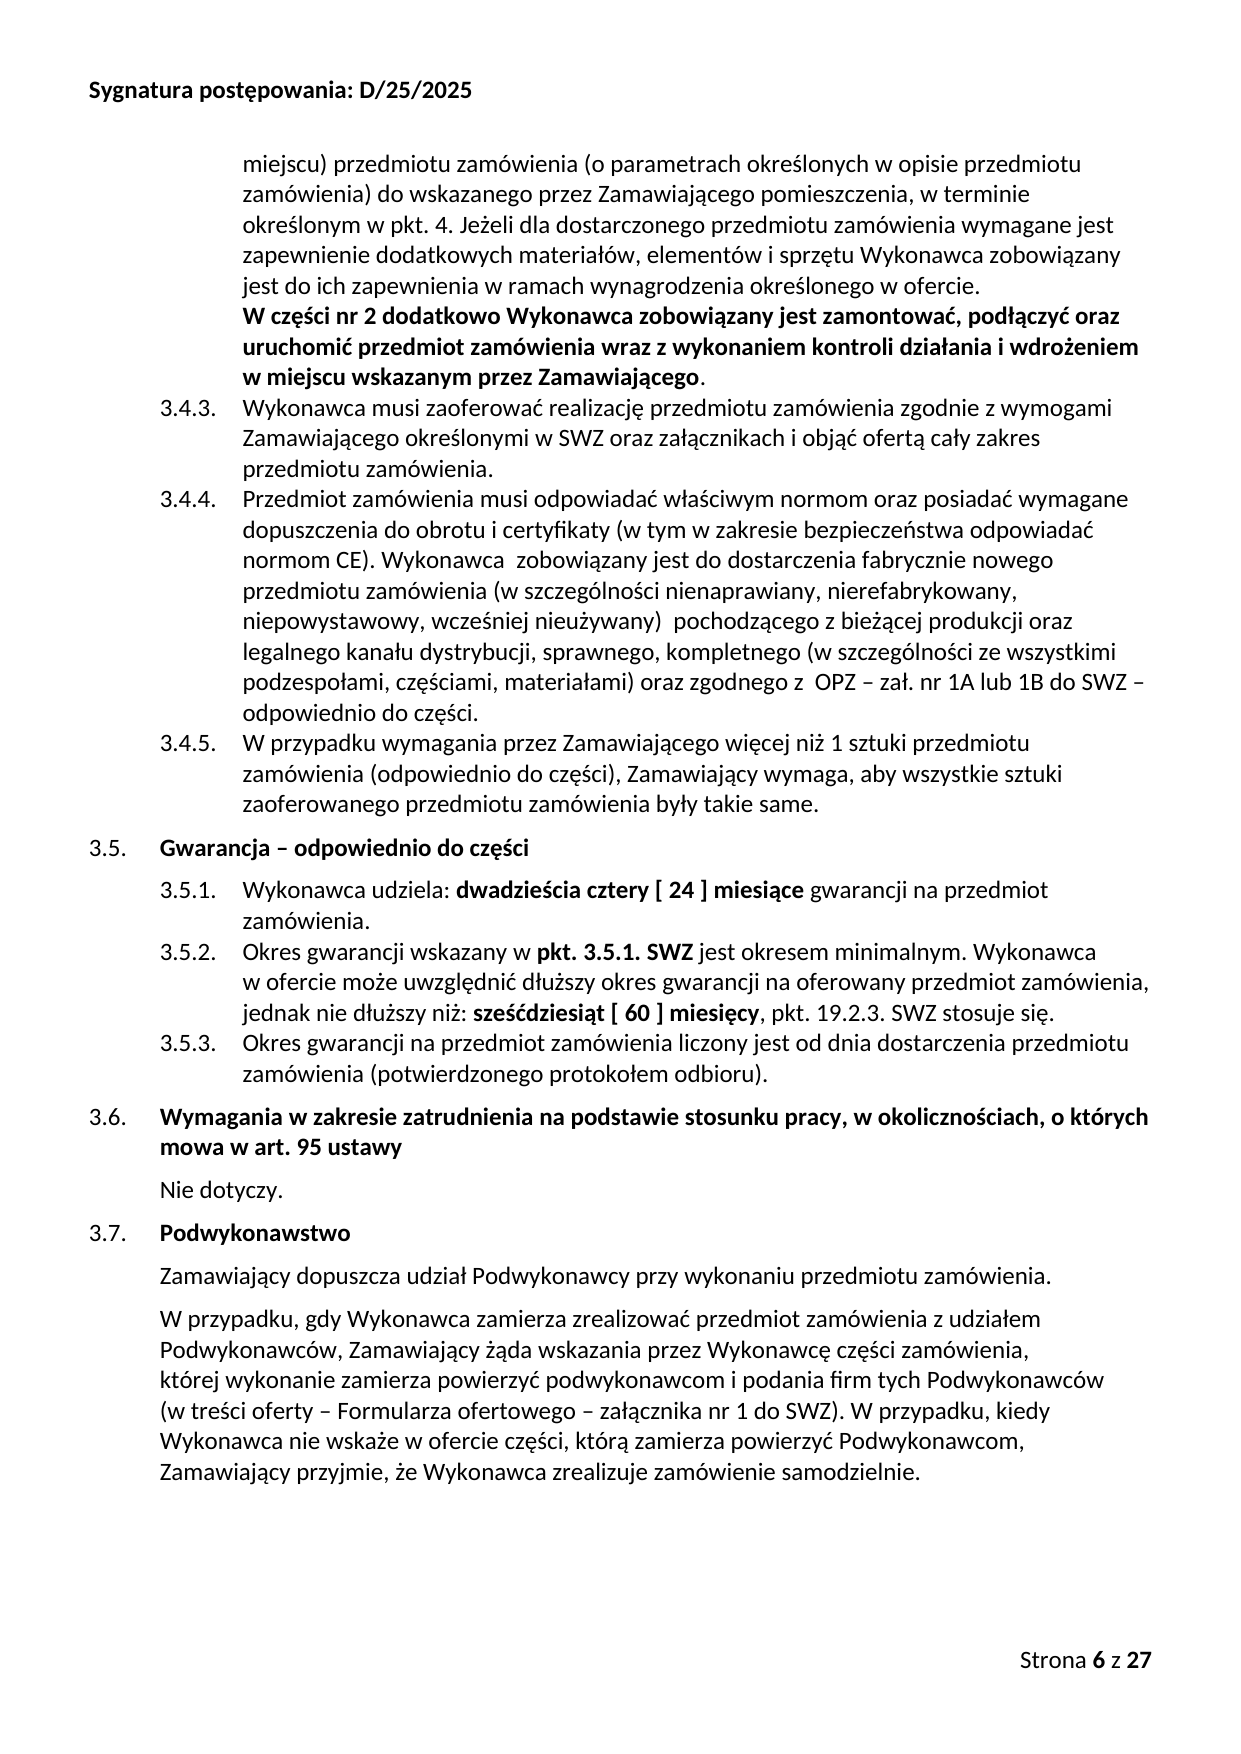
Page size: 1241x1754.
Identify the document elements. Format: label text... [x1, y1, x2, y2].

text Zamawiający dopuszcza udział Podwykonawcy przy wykonaniu przedmiotu zamówienia. [126, 1260, 1152, 1291]
list Okres gwarancji na przedmiot zamówienia liczony jest od dnia dostarczenia przedmiotu zamówienia (potwierdzonego protokołem odbioru). [159, 1027, 1152, 1088]
text Nie dotyczy. [126, 1174, 1152, 1205]
list Przedmiot zamówienia musi odpowiadać właściwym normom oraz posiadać wymagane dopuszczenia do obrotu i certyfikaty (w tym w zakresie bezpieczeństwa odpowiadać normom CE). Wykonawca zobowiązany jest do dostarczenia fabrycznie nowego przedmiotu zamówienia (w szczególności nienaprawiany, nierefabrykowany, niepowystawowy, wcześniej nieużywany) pochodzącego z bieżącej produkcji oraz legalnego kanału dystrybucji, sprawnego, kompletnego (w szczególności ze wszystkimi podzespołami, częściami, materiałami) oraz zgodnego z OPZ – zał. nr 1A lub 1B do SWZ – odpowiednio do części. [159, 483, 1152, 728]
list Wykonawca udziela: dwadzieścia cztery [ 24 ] miesiące gwarancji na przedmiot zamówienia. [159, 875, 1152, 936]
text W przypadku, gdy Wykonawca zamierza zrealizować przedmiot zamówienia z udziałem Podwykonawców, Zamawiający żąda wskazania przez Wykonawcę części zamówienia, której wykonanie zamierza powierzyć podwykonawcom i podania firm tych Podwykonawców (w treści oferty – Formularza ofertowego – załącznika nr 1 do SWZ). W przypadku, kiedy Wykonawca nie wskaże w ofercie części, którą zamierza powierzyć Podwykonawcom, Zamawiający przyjmie, że Wykonawca zrealizuje zamówienie samodzielnie. [159, 1303, 1152, 1487]
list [159, 148, 1152, 300]
subtitle Gwarancja – odpowiednio do części [89, 832, 1152, 862]
list W części nr 2 dodatkowo Wykonawca zobowiązany jest zamontować, podłączyć oraz uruchomić przedmiot zamówienia wraz z wykonaniem kontroli działania i wdrożeniem w miejscu wskazanym przez Zamawiającego. [242, 300, 1152, 392]
list Okres gwarancji wskazany w pkt. 3.5.1. SWZ jest okresem minimalnym. Wykonawca w ofercie może uwzględnić dłuższy okres gwarancji na oferowany przedmiot zamówienia, jednak nie dłuższy niż: sześćdziesiąt [ 60 ] miesięcy, pkt. 19.2.3. SWZ stosuje się. [159, 936, 1152, 1027]
list W przypadku wymagania przez Zamawiającego więcej niż 1 sztuki przedmiotu zamówienia (odpowiednio do części), Zamawiający wymaga, aby wszystkie sztuki zaoferowanego przedmiotu zamówienia były takie same. [159, 728, 1152, 819]
subtitle Podwykonawstwo [89, 1217, 1152, 1248]
subtitle Wymagania w zakresie zatrudnienia na podstawie stosunku pracy, w okolicznościach, o których mowa w art. 95 ustawy [89, 1101, 1152, 1162]
list Wykonawca musi zaoferować realizację przedmiotu zamówienia zgodnie z wymogami Zamawiającego określonymi w SWZ oraz załącznikach i objąć ofertą cały zakres przedmiotu zamówienia. [159, 392, 1152, 483]
